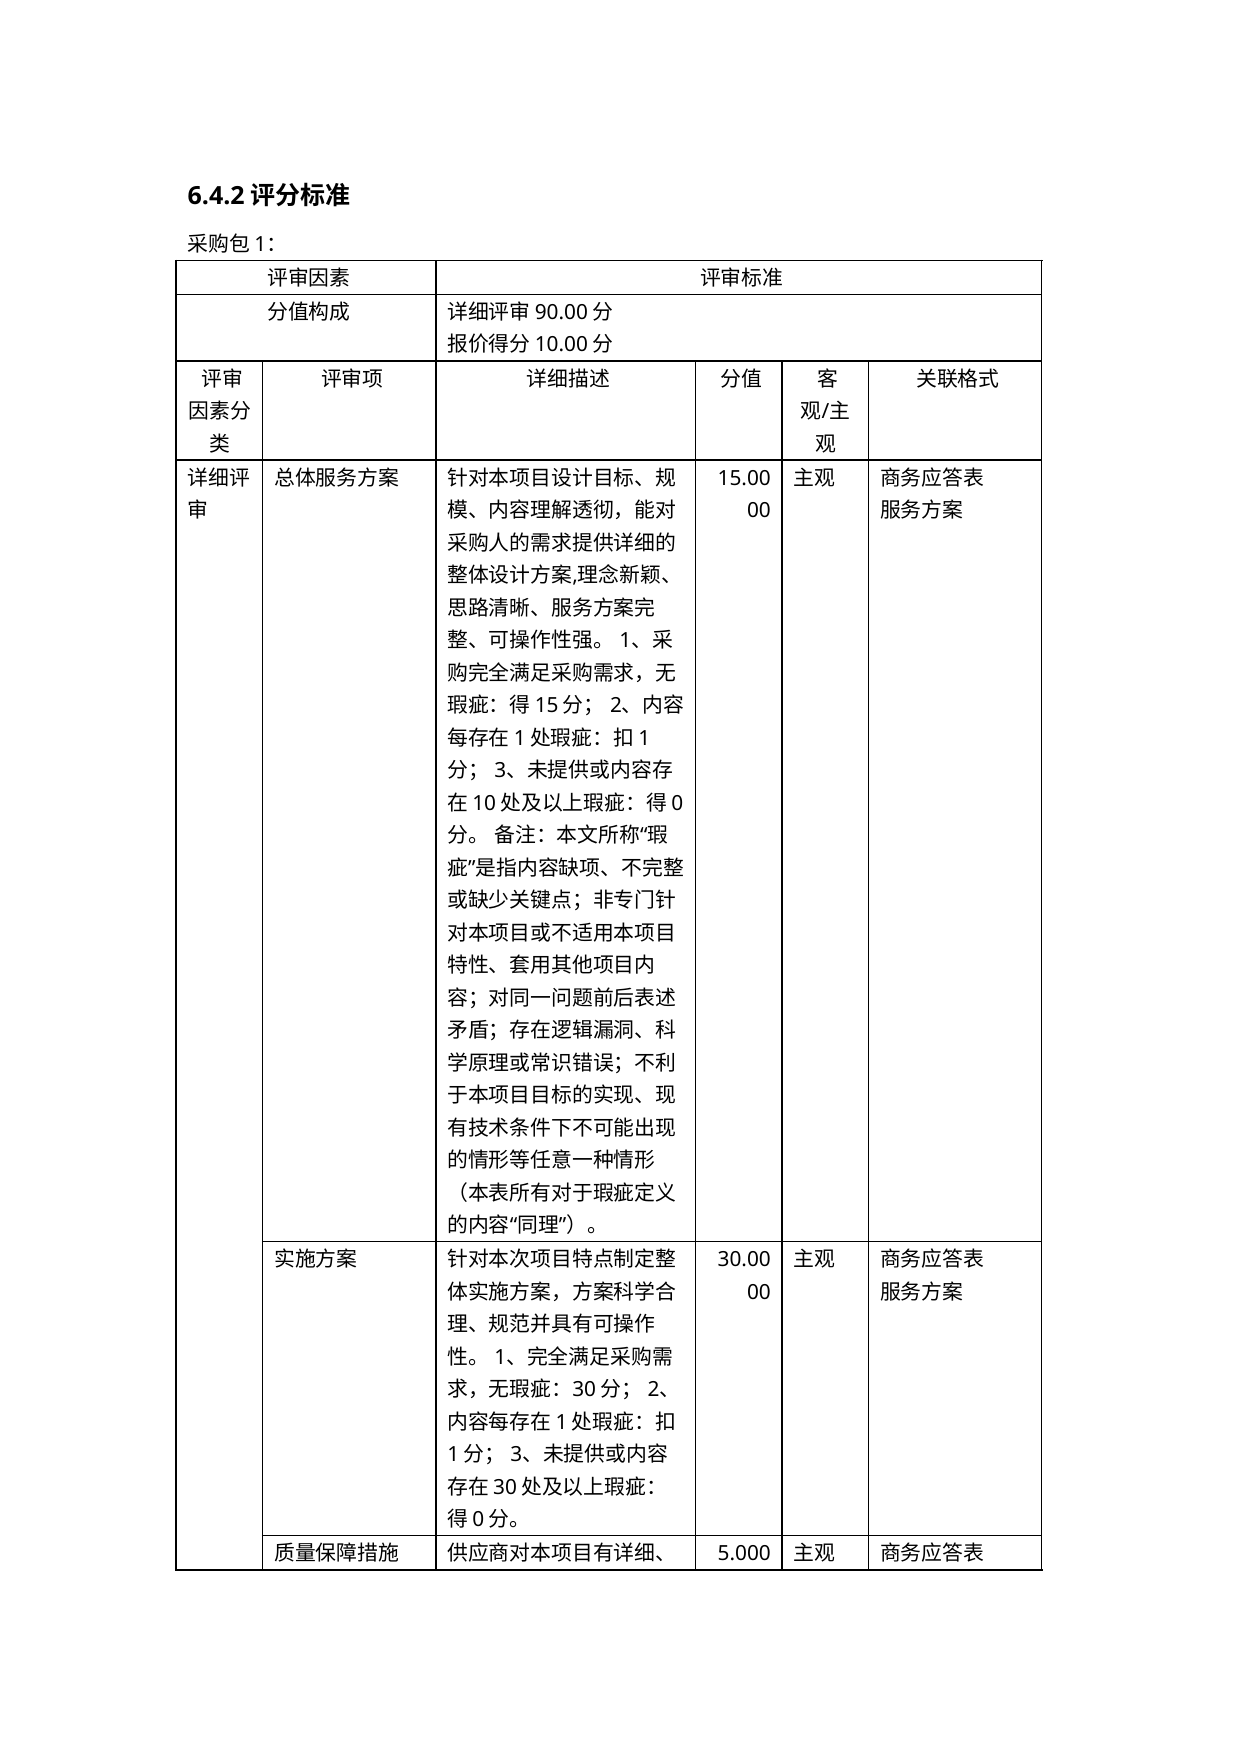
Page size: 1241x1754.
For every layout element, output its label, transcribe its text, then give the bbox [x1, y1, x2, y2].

table_cell 关联格式 [869, 362, 1041, 459]
table_cell 分值构成 [177, 295, 435, 360]
table_cell 总体服务方案 [263, 461, 435, 1241]
table_cell 商务应答表 服务方案 [869, 1536, 1041, 1569]
table_cell 分值 [696, 362, 781, 459]
table_cell 针对本次项目特点制定整体实施方案，方案科学合理、规范并具有可操作性。 1、完全满足采购需求，无瑕疵：30分； 2、内容每存在1处瑕疵：扣1分； 3、未提供或内容存在30处及以上瑕疵：得0分。 [437, 1242, 695, 1535]
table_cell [437, 1536, 695, 1569]
table_cell 15.0000 [696, 461, 781, 1241]
table_cell 主观 [783, 1242, 868, 1535]
text 采购包1： [187, 227, 1053, 259]
table_cell 实施方案 [263, 1242, 435, 1535]
table_cell 详细评审90.00分 报价得分10.00分 [437, 295, 1041, 360]
table_cell 主观 [783, 1536, 868, 1569]
table_cell 客观/主观 [783, 362, 868, 459]
table_cell 针对本项目设计目标、规模、内容理解透彻，能对采购人的需求提供详细的整体设计方案,理念新颖、思路清晰、服务方案完整、可操作性强。 1、采购完全满足采购需求，无瑕疵：得15分； 2、内容每存在1处瑕疵：扣1分； 3、未提供或内容存在10处及以上瑕疵：得0分。 备注：本文所称“瑕疵”是指内容缺项、不完整或缺少关键点；非专门针对本项目或不适用本项目特性、套用其他项目内容；对同一问题前后表述矛盾；存在逻辑漏洞、科学原理或常识错误；不利于本项目目标的实现、现有技术条件下不可能出现的情形等任意一种情形（本表所有对于瑕疵定义的内容“同理”）。 [437, 461, 695, 1241]
table_cell 30.0000 [696, 1242, 781, 1535]
table_header 评审因素 [177, 261, 435, 293]
table_cell 商务应答表 服务方案 [869, 1242, 1041, 1535]
table_cell 详细描述 [437, 362, 695, 459]
table_header 评审标准 [437, 261, 1041, 293]
table_cell 主观 [783, 461, 868, 1241]
table_cell 评审因素分类 [177, 362, 262, 459]
table_cell 质量保障措施 [263, 1536, 435, 1569]
table_cell 商务应答表 服务方案 [869, 461, 1041, 1241]
table_cell 详细评审 [177, 461, 262, 1569]
text 6.4.2评分标准 [187, 162, 1053, 227]
table_cell 评审项 [263, 362, 435, 459]
table_cell 5.0000 [696, 1536, 781, 1569]
